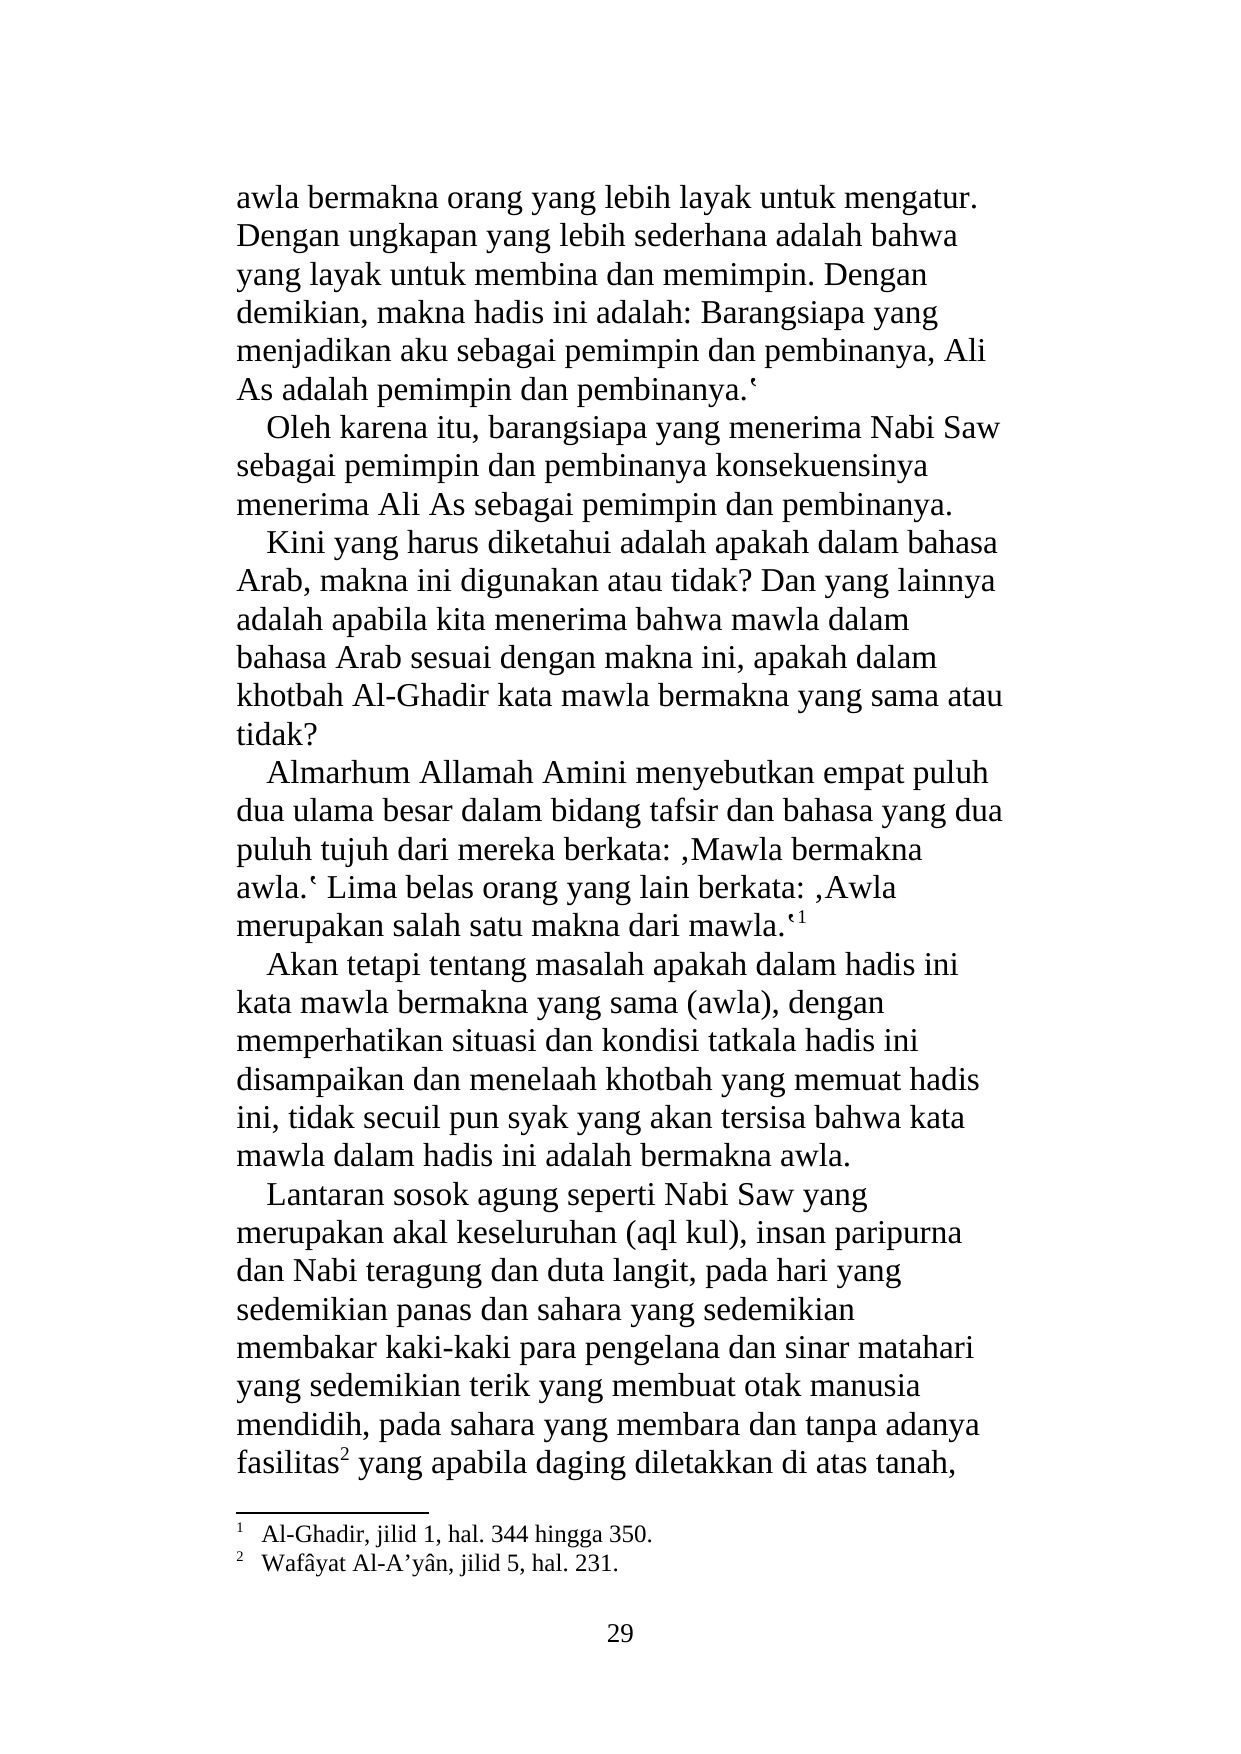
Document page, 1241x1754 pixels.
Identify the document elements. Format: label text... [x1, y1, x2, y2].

text Akan tetapi tentang masalah apakah dalam hadis ini kata mawla bermakna yang sama (awla), dengan memperhatikan situasi dan kondisi tatkala hadis ini disampaikan dan menelaah khotbah yang memuat hadis ini, tidak secuil pun syak yang akan tersisa bahwa kata mawla dalam hadis ini adalah bermakna awla. [236, 944, 1004, 1174]
text Almarhum Allamah Amini menyebutkan empat puluh dua ulama besar dalam bidang tafsir dan bahasa yang dua puluh tujuh dari mereka berkata: ‚Mawla bermakna awla.‛ Lima belas orang yang lain berkata: ‚Awla merupakan salah satu makna dari mawla.‛ [236, 752, 1004, 944]
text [236, 1174, 1004, 1481]
text Kini yang harus diketahui adalah apakah dalam bahasa Arab, makna ini digunakan atau tidak? Dan yang lainnya adalah apabila kita menerima bahwa mawla dalam bahasa Arab sesuai dengan makna ini, apakah dalam khotbah Al-Ghadir kata mawla bermakna yang sama atau tidak? [236, 522, 1004, 752]
text Oleh karena itu, barangsiapa yang menerima Nabi Saw sebagai pemimpin dan pembinanya konsekuensinya menerima Ali As sebagai pemimpin dan pembinanya. [236, 407, 1004, 522]
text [236, 177, 1004, 407]
